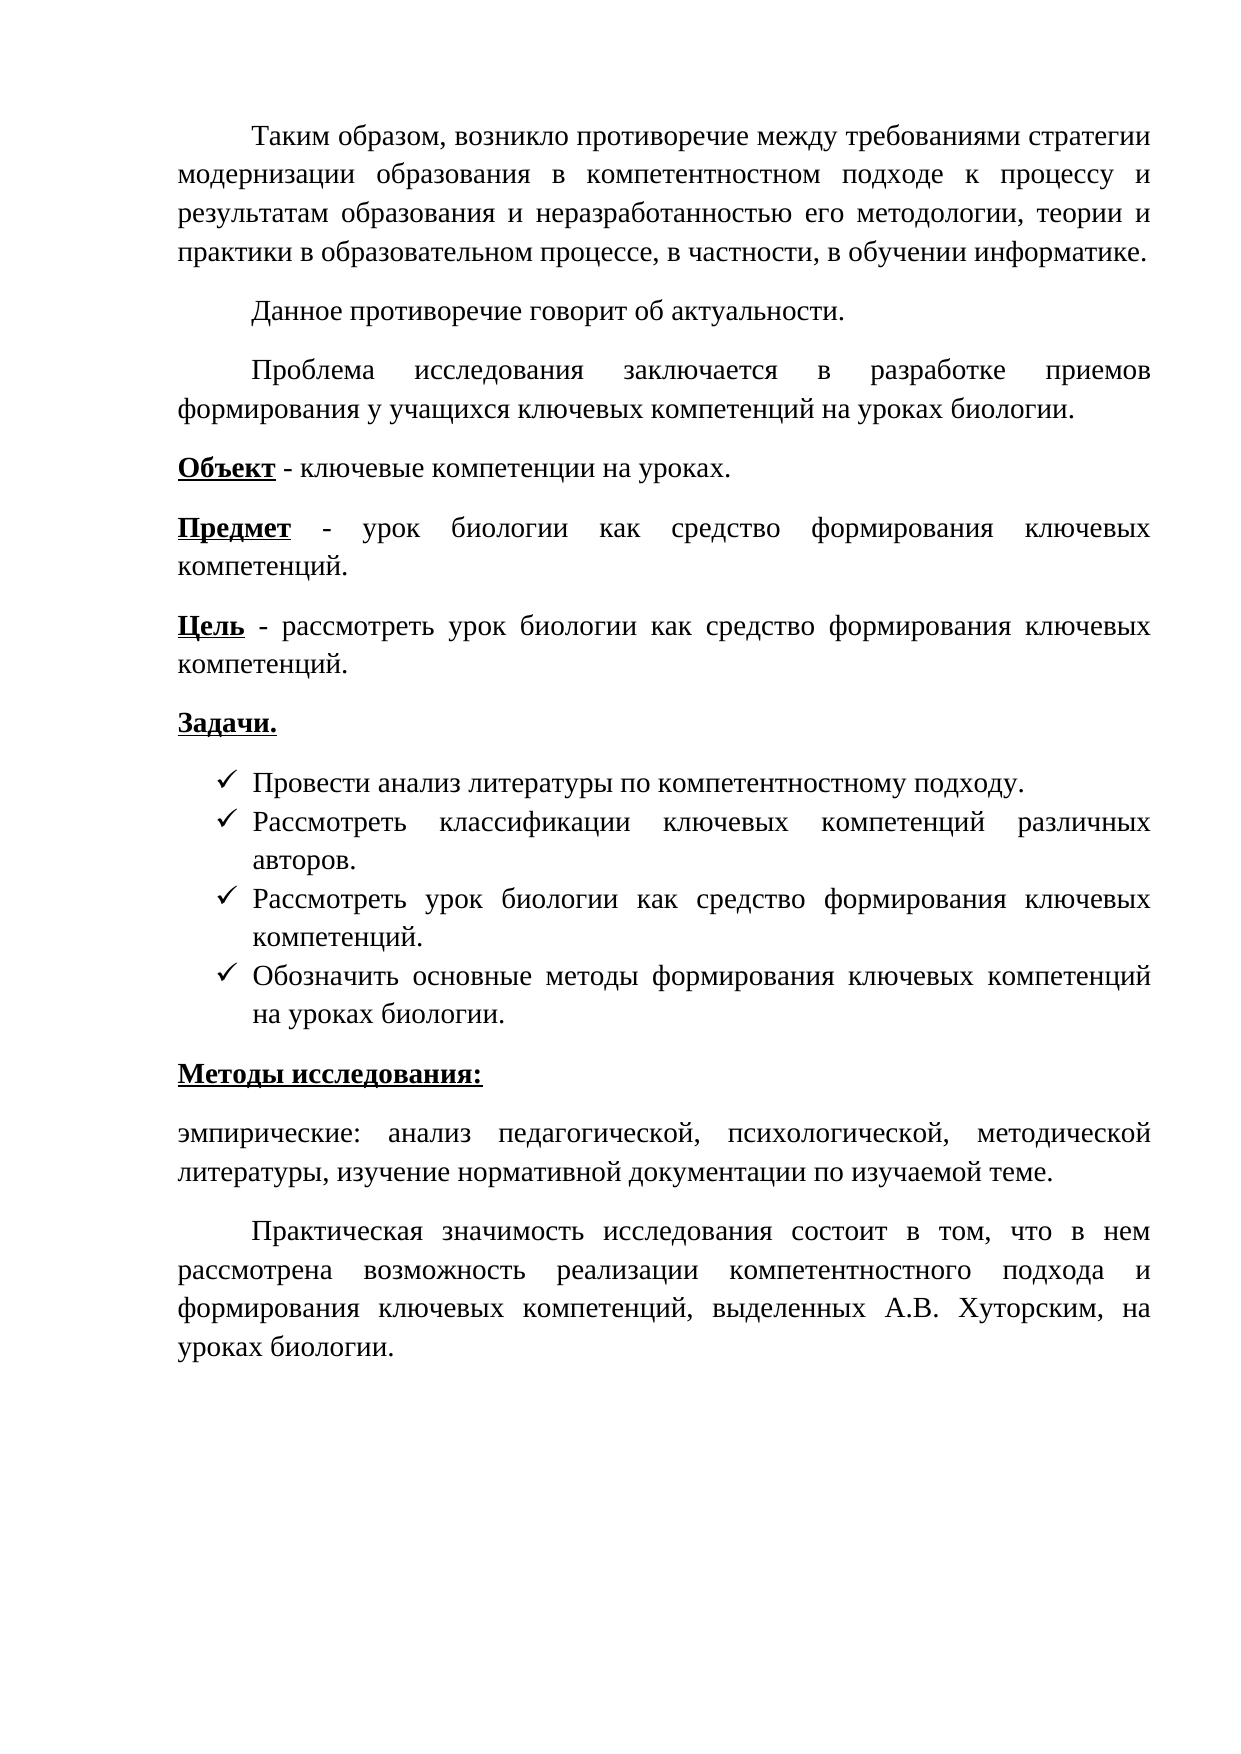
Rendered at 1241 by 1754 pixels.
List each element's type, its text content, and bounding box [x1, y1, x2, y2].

text эмпирические: анализ педагогической, психологической, методической литературы, изучение нормативной документации по изучаемой теме. [177, 1115, 1152, 1187]
text Проблема исследования заключается в разработке приемов формирования у учащихся ключевых компетенций на уроках биологии. [177, 352, 1152, 424]
text Таким образом, возникло противоречие между требованиями стратегии модернизации образования в компетентностном подходе к процессу и результатам образования и неразработанностью его методологии, теории и практики в образовательном процессе, в частности, в обучении информатике. [177, 118, 1152, 267]
text Задачи. [177, 706, 1152, 739]
list Провести анализ литературы по компетентностному подходу. [215, 765, 1152, 799]
text Практическая значимость исследования состоит в том, что в нем рассмотрена возможность реализации компетентностного подхода и формирования ключевых компетенций, выделенных А.В. Хуторским, на уроках биологии. [177, 1213, 1152, 1362]
text Методы исследования: [177, 1056, 1152, 1089]
list Рассмотреть урок биологии как средство формирования ключевых компетенций. [215, 881, 1152, 953]
list Рассмотреть классификации ключевых компетенций различных авторов. [215, 804, 1152, 876]
text Предмет - урок биологии как средство формирования ключевых компетенций. [177, 510, 1152, 582]
text Данное противоречие говорит об актуальности. [177, 293, 1152, 327]
text Цель - рассмотреть урок биологии как средство формирования ключевых компетенций. [177, 608, 1152, 680]
list Обозначить основные методы формирования ключевых компетенций на уроках биологии. [215, 958, 1152, 1030]
text Объект - ключевые компетенции на уроках. [177, 450, 1152, 484]
